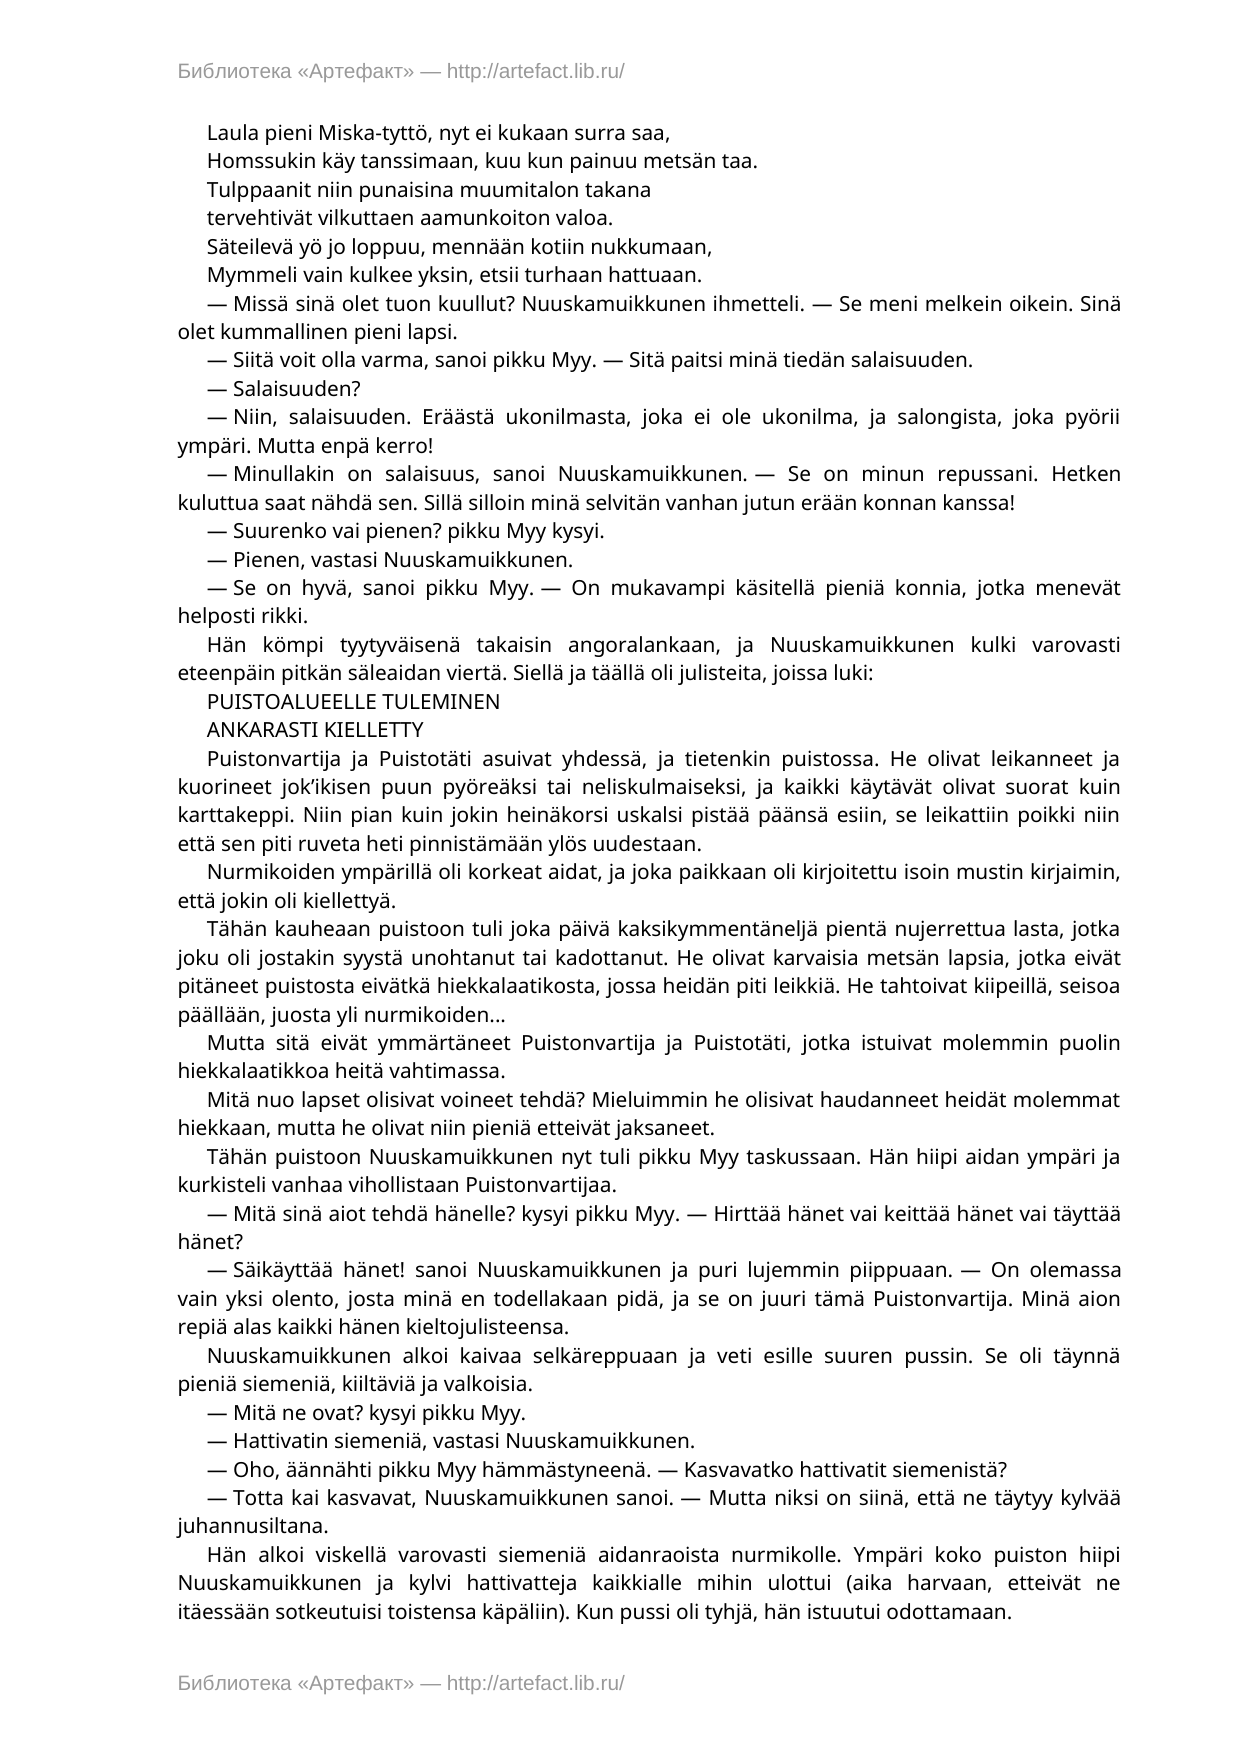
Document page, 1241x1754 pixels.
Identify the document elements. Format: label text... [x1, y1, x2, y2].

text — Minullakin on salaisuus, sanoi Nuuskamuikkunen. — Se on minun repussani. Hetken kuluttua saat nähdä sen. Sillä silloin minä selvitän vanhan jutun erään konnan kanssa! [177, 459, 1122, 516]
text — Suurenko vai pienen? pikku Myy kysyi. [177, 516, 1122, 545]
text — Siitä voit olla varma, sanoi pikku Myy. — Sitä paitsi minä tiedän salaisuuden. [177, 346, 1122, 374]
text — Niin, salaisuuden. Eräästä ukonilmasta, joka ei ole ukonilma, ja salongista, joka pyörii ympäri. Mutta enpä kerro! [177, 402, 1122, 459]
text Hän alkoi viskellä varovasti siemeniä aidanraoista nurmikolle. Ympäri koko puiston hiipi Nuuskamuikkunen ja kylvi hattivatteja kaikkialle mihin ulottui (aika harvaan, etteivät ne itäessään sotkeutuisi toistensa käpäliin). Kun pussi oli tyhjä, hän istuutui odottamaan. [177, 1540, 1122, 1625]
text — Se on hyvä, sanoi pikku Myy. — On mukavampi käsitellä pieniä konnia, jotka menevät helposti rikki. [177, 573, 1122, 630]
text ANKARASTI KIELLETTY [177, 715, 1122, 744]
text Tulppaanit niin punaisina muumitalon takana [177, 175, 1122, 203]
text — Oho, äännähti pikku Myy hämmästyneenä. — Kasvavatko hattivatit siemenistä? [177, 1455, 1122, 1483]
text Puistonvartija ja Puistotäti asuivat yhdessä, ja tietenkin puistossa. He olivat leikanneet ja kuorineet jok’ikisen puun pyöreäksi tai neliskulmaiseksi, ja kaikki käytävät olivat suorat kuin karttakeppi. Niin pian kuin jokin heinäkorsi uskalsi pistää päänsä esiin, se leikattiin poikki niin että sen piti ruveta heti pinnistämään ylös uudestaan. [177, 744, 1122, 857]
text Mymmeli vain kulkee yksin, etsii turhaan hattuaan. [177, 260, 1122, 289]
text — Mitä sinä aiot tehdä hänelle? kysyi pikku Myy. — Hirttää hänet vai keittää hänet vai täyttää hänet? [177, 1199, 1122, 1256]
text — Pienen, vastasi Nuuskamuikkunen. [177, 545, 1122, 573]
text Laula pieni Miska-tyttö, nyt ei kukaan surra saa, [177, 118, 1122, 147]
text Mutta sitä eivät ymmärtäneet Puistonvartija ja Puistotäti, jotka istuivat molemmin puolin hiekkalaatikkoa heitä vahtimassa. [177, 1028, 1122, 1085]
text — Mitä ne ovat? kysyi pikku Myy. [177, 1398, 1122, 1426]
text — Totta kai kasvavat, Nuuskamuikkunen sanoi. — Mutta niksi on siinä, että ne täytyy kylvää juhannusiltana. [177, 1483, 1122, 1540]
text — Hattivatin siemeniä, vastasi Nuuskamuikkunen. [177, 1426, 1122, 1455]
text Homssukin käy tanssimaan, kuu kun painuu metsän taa. [177, 147, 1122, 175]
text PUISTOALUEELLE TULEMINEN [177, 687, 1122, 715]
text Tähän puistoon Nuuskamuikkunen nyt tuli pikku Myy taskussaan. Hän hiipi aidan ympäri ja kurkisteli vanhaa vihollistaan Puistonvartijaa. [177, 1142, 1122, 1199]
text Säteilevä yö jo loppuu, mennään kotiin nukkumaan, [177, 232, 1122, 260]
text Tähän kauheaan puistoon tuli joka päivä kaksikymmentäneljä pientä nujerrettua lasta, jotka joku oli jostakin syystä unohtanut tai kadottanut. He olivat karvaisia metsän lapsia, jotka eivät pitäneet puistosta eivätkä hiekkalaatikosta, jossa heidän piti leikkiä. He tahtoivat kiipeillä, seisoa päällään, juosta yli nurmikoiden... [177, 914, 1122, 1028]
text — Salaisuuden? [177, 374, 1122, 402]
text Mitä nuo lapset olisivat voineet tehdä? Mieluimmin he olisivat haudanneet heidät molemmat hiekkaan, mutta he olivat niin pieniä etteivät jaksaneet. [177, 1085, 1122, 1142]
text Nuuskamuikkunen alkoi kaivaa selkäreppuaan ja veti esille suuren pussin. Se oli täynnä pieniä siemeniä, kiiltäviä ja valkoisia. [177, 1341, 1122, 1398]
text tervehtivät vilkuttaen aamunkoiton valoa. [177, 203, 1122, 232]
text Nurmikoiden ympärillä oli korkeat aidat, ja joka paikkaan oli kirjoitettu isoin mustin kirjaimin, että jokin oli kiellettyä. [177, 857, 1122, 914]
text — Säikäyttää hänet! sanoi Nuuskamuikkunen ja puri lujemmin piippuaan. — On olemassa vain yksi olento, josta minä en todellakaan pidä, ja se on juuri tämä Puistonvartija. Minä aion repiä alas kaikki hänen kieltojulisteensa. [177, 1256, 1122, 1341]
text Hän kömpi tyytyväisenä takaisin angoralankaan, ja Nuuskamuikkunen kulki varovasti eteenpäin pitkän säleaidan viertä. Siellä ja täällä oli julisteita, joissa luki: [177, 630, 1122, 687]
text — Missä sinä olet tuon kuullut? Nuuskamuikkunen ihmetteli. — Se meni melkein oikein. Sinä olet kummallinen pieni lapsi. [177, 289, 1122, 346]
